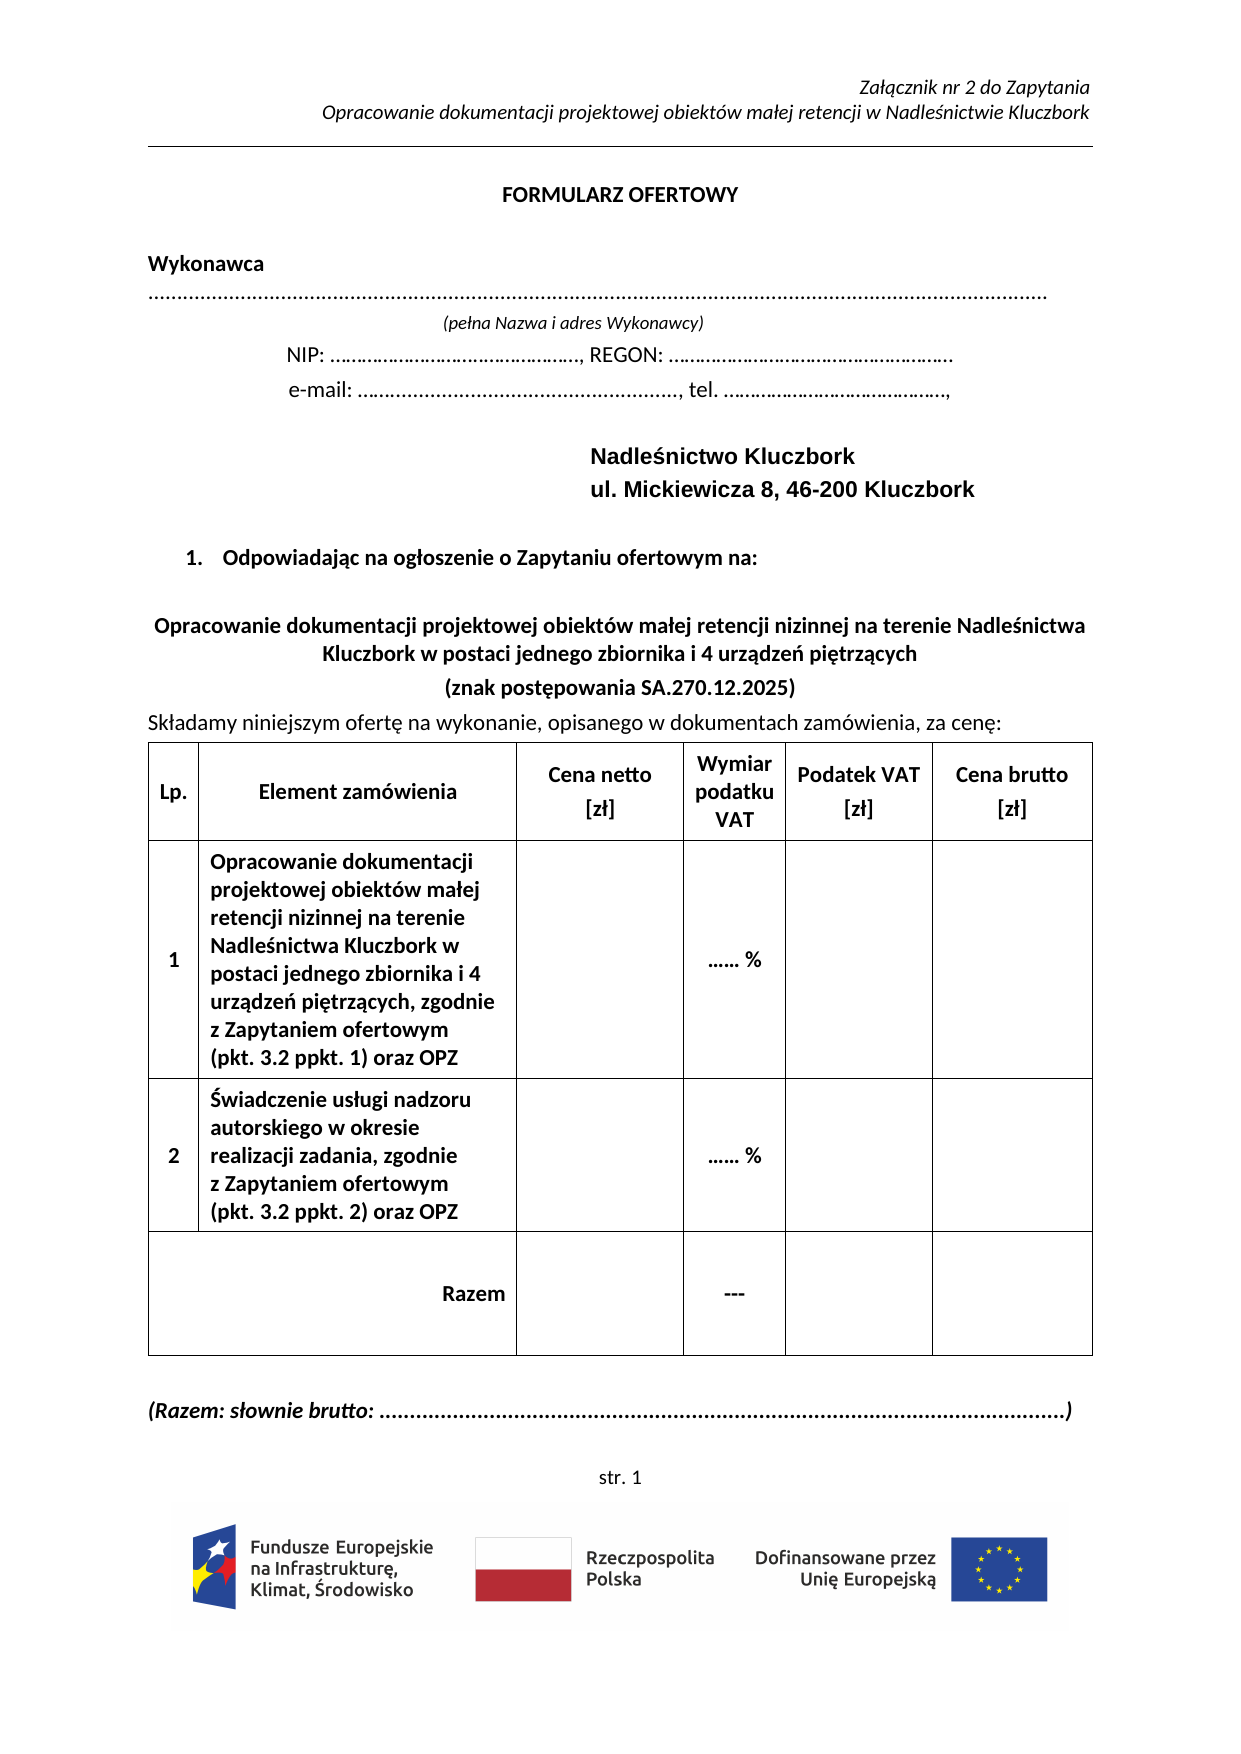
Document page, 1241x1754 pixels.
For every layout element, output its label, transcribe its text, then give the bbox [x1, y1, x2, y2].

text Składamy niniejszym ofertę na wykonanie, opisanego w dokumentach zamówienia, za cenę: [148, 708, 1092, 736]
text (pełna Nazwa i adres Wykonawcy) [148, 311, 1092, 334]
text ul. Mickiewicza 8, 46-200 Kluczbork [590, 476, 1092, 502]
table_cell [933, 841, 1092, 1077]
table_cell 1 [149, 841, 198, 1077]
list Odpowiadając na ogłoszenie o Zapytaniu ofertowym na: [185, 543, 1092, 571]
picture [171, 1502, 1070, 1631]
table_cell …… % [684, 841, 785, 1077]
table_cell Świadczenie usługi nadzoru autorskiego w okresie realizacji zadania, zgodnie z Zapytaniem ofertowym (pkt. 3.2 ppkt. 2) oraz OPZ [199, 1079, 516, 1231]
text NIP: ………………………..………………, REGON: ……………………………………………… [148, 340, 1092, 368]
table_cell [933, 1232, 1092, 1355]
text Opracowanie dokumentacji projektowej obiektów małej retencji nizinnej na terenie Nadleśnictwa Kluczbork w postaci jednego zbiornika i 4 urządzeń piętrzących [148, 611, 1092, 667]
table_cell …… % [684, 1079, 785, 1231]
table_header Cena netto [zł] [517, 743, 683, 840]
table_cell [786, 1232, 932, 1355]
text Wykonawca ............................................................................................................................................................ [148, 249, 1092, 305]
table_cell [786, 841, 932, 1077]
table_cell [517, 1079, 683, 1231]
table_header Element zamówienia [199, 743, 516, 840]
text FORMULARZ OFERTOWY [148, 180, 1092, 208]
text (znak postępowania SA.270.12.2025) [148, 673, 1092, 702]
table_cell --- [684, 1232, 785, 1355]
table_cell [517, 841, 683, 1077]
table_cell [517, 1232, 683, 1355]
text (Razem: słownie brutto: ................................................................................................................) [148, 1397, 1092, 1424]
table_cell Razem [149, 1232, 516, 1355]
table_cell [933, 1079, 1092, 1231]
table_header Lp. [149, 743, 198, 840]
table_cell 2 [149, 1079, 198, 1231]
table_cell Opracowanie dokumentacji projektowej obiektów małej retencji nizinnej na terenie Nadleśnictwa Kluczbork w postaci jednego zbiornika i 4 urządzeń piętrzących, zgodnie z Zapytaniem ofertowym (pkt. 3.2 ppkt. 1) oraz OPZ [199, 841, 516, 1077]
table_header Podatek VAT [zł] [786, 743, 932, 840]
table_header Cena brutto [zł] [933, 743, 1092, 840]
text Nadleśnictwo Kluczbork [590, 443, 1092, 469]
table_cell [786, 1079, 932, 1231]
text e-mail: …….................................................., tel. ……………………………………, [148, 375, 1092, 403]
table_header Wymiar podatku VAT [684, 743, 785, 840]
